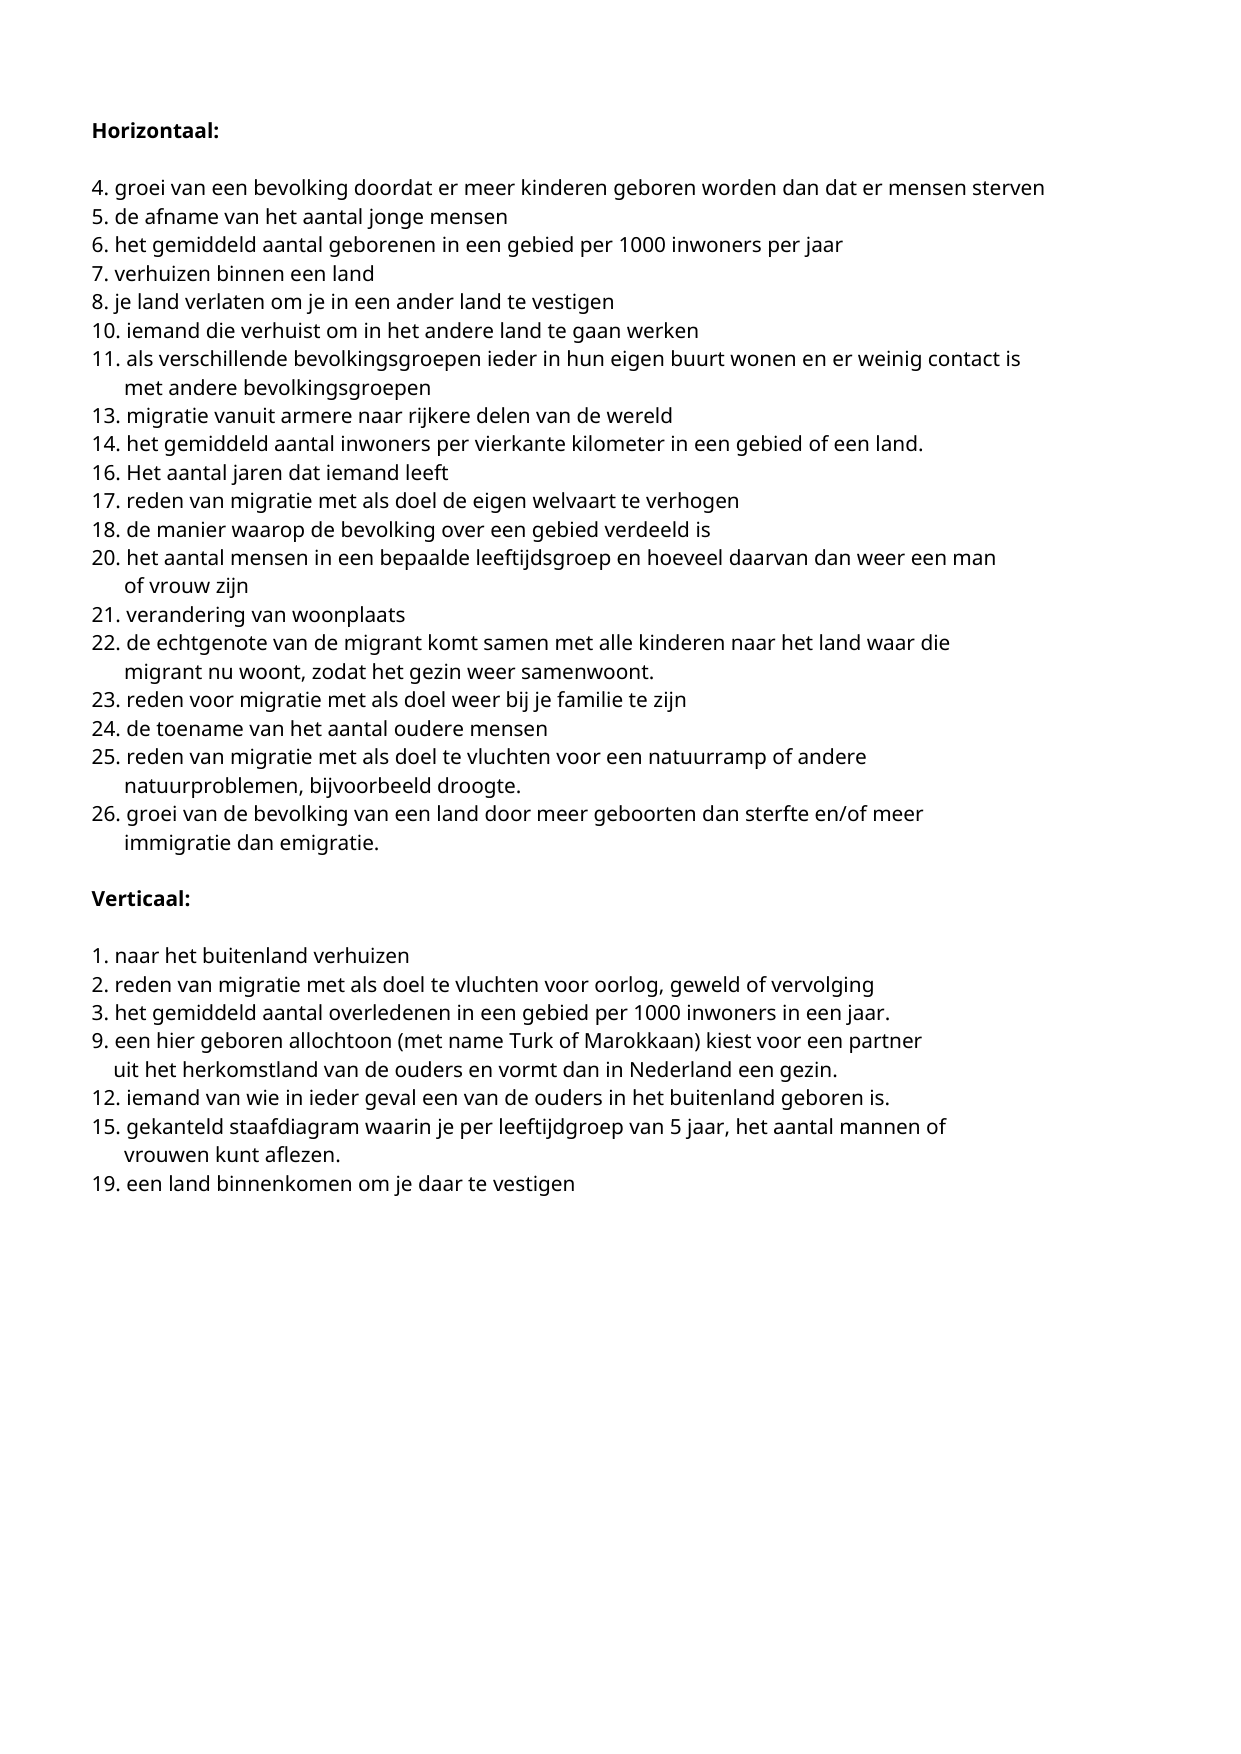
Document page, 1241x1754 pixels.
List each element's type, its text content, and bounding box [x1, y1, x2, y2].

text met andere bevolkingsgroepen [91, 373, 1222, 401]
text 5. de afname van het aantal jonge mensen [91, 202, 1222, 230]
text 24. de toename van het aantal oudere mensen [91, 714, 1222, 742]
text 3. het gemiddeld aantal overledenen in een gebied per 1000 inwoners in een jaar. [91, 998, 1222, 1027]
text of vrouw zijn [91, 572, 1222, 600]
text 15. gekanteld staafdiagram waarin je per leeftijdgroep van 5 jaar, het aantal mannen of [91, 1112, 1222, 1140]
text 25. reden van migratie met als doel te vluchten voor een natuurramp of andere [91, 742, 1222, 771]
text 20. het aantal mensen in een bepaalde leeftijdsgroep en hoeveel daarvan dan weer een man [91, 543, 1222, 572]
text 4. groei van een bevolking doordat er meer kinderen geboren worden dan dat er mensen sterven [91, 173, 1222, 202]
text 12. iemand van wie in ieder geval een van de ouders in het buitenland geboren is. [91, 1083, 1222, 1112]
text 6. het gemiddeld aantal geborenen in een gebied per 1000 inwoners per jaar [91, 230, 1222, 259]
text 10. iemand die verhuist om in het andere land te gaan werken [91, 316, 1222, 344]
text 21. verandering van woonplaats [91, 600, 1222, 628]
text 16. Het aantal jaren dat iemand leeft [91, 458, 1222, 486]
text 23. reden voor migratie met als doel weer bij je familie te zijn [91, 685, 1222, 714]
text Horizontaal: [91, 117, 1222, 145]
text migrant nu woont, zodat het gezin weer samenwoont. [91, 657, 1222, 685]
text 13. migratie vanuit armere naar rijkere delen van de wereld [91, 401, 1222, 429]
text vrouwen kunt aflezen. [91, 1140, 1222, 1169]
text Verticaal: [91, 884, 1222, 913]
text 1. naar het buitenland verhuizen [91, 941, 1222, 970]
text 22. de echtgenote van de migrant komt samen met alle kinderen naar het land waar die [91, 628, 1222, 657]
text immigratie dan emigratie. [91, 828, 1222, 856]
text 2. reden van migratie met als doel te vluchten voor oorlog, geweld of vervolging [91, 970, 1222, 998]
text 26. groei van de bevolking van een land door meer geboorten dan sterfte en/of meer [91, 799, 1222, 828]
text 17. reden van migratie met als doel de eigen welvaart te verhogen [91, 486, 1222, 515]
text 7. verhuizen binnen een land [91, 259, 1222, 287]
text 18. de manier waarop de bevolking over een gebied verdeeld is [91, 515, 1222, 543]
text 14. het gemiddeld aantal inwoners per vierkante kilometer in een gebied of een land. [91, 429, 1222, 458]
text uit het herkomstland van de ouders en vormt dan in Nederland een gezin. [91, 1055, 1222, 1083]
text 8. je land verlaten om je in een ander land te vestigen [91, 287, 1222, 316]
text 9. een hier geboren allochtoon (met name Turk of Marokkaan) kiest voor een partner [91, 1027, 1222, 1055]
text natuurproblemen, bijvoorbeeld droogte. [91, 771, 1222, 799]
text 19. een land binnenkomen om je daar te vestigen [91, 1169, 1222, 1197]
text 11. als verschillende bevolkingsgroepen ieder in hun eigen buurt wonen en er weinig contact is [91, 344, 1222, 373]
